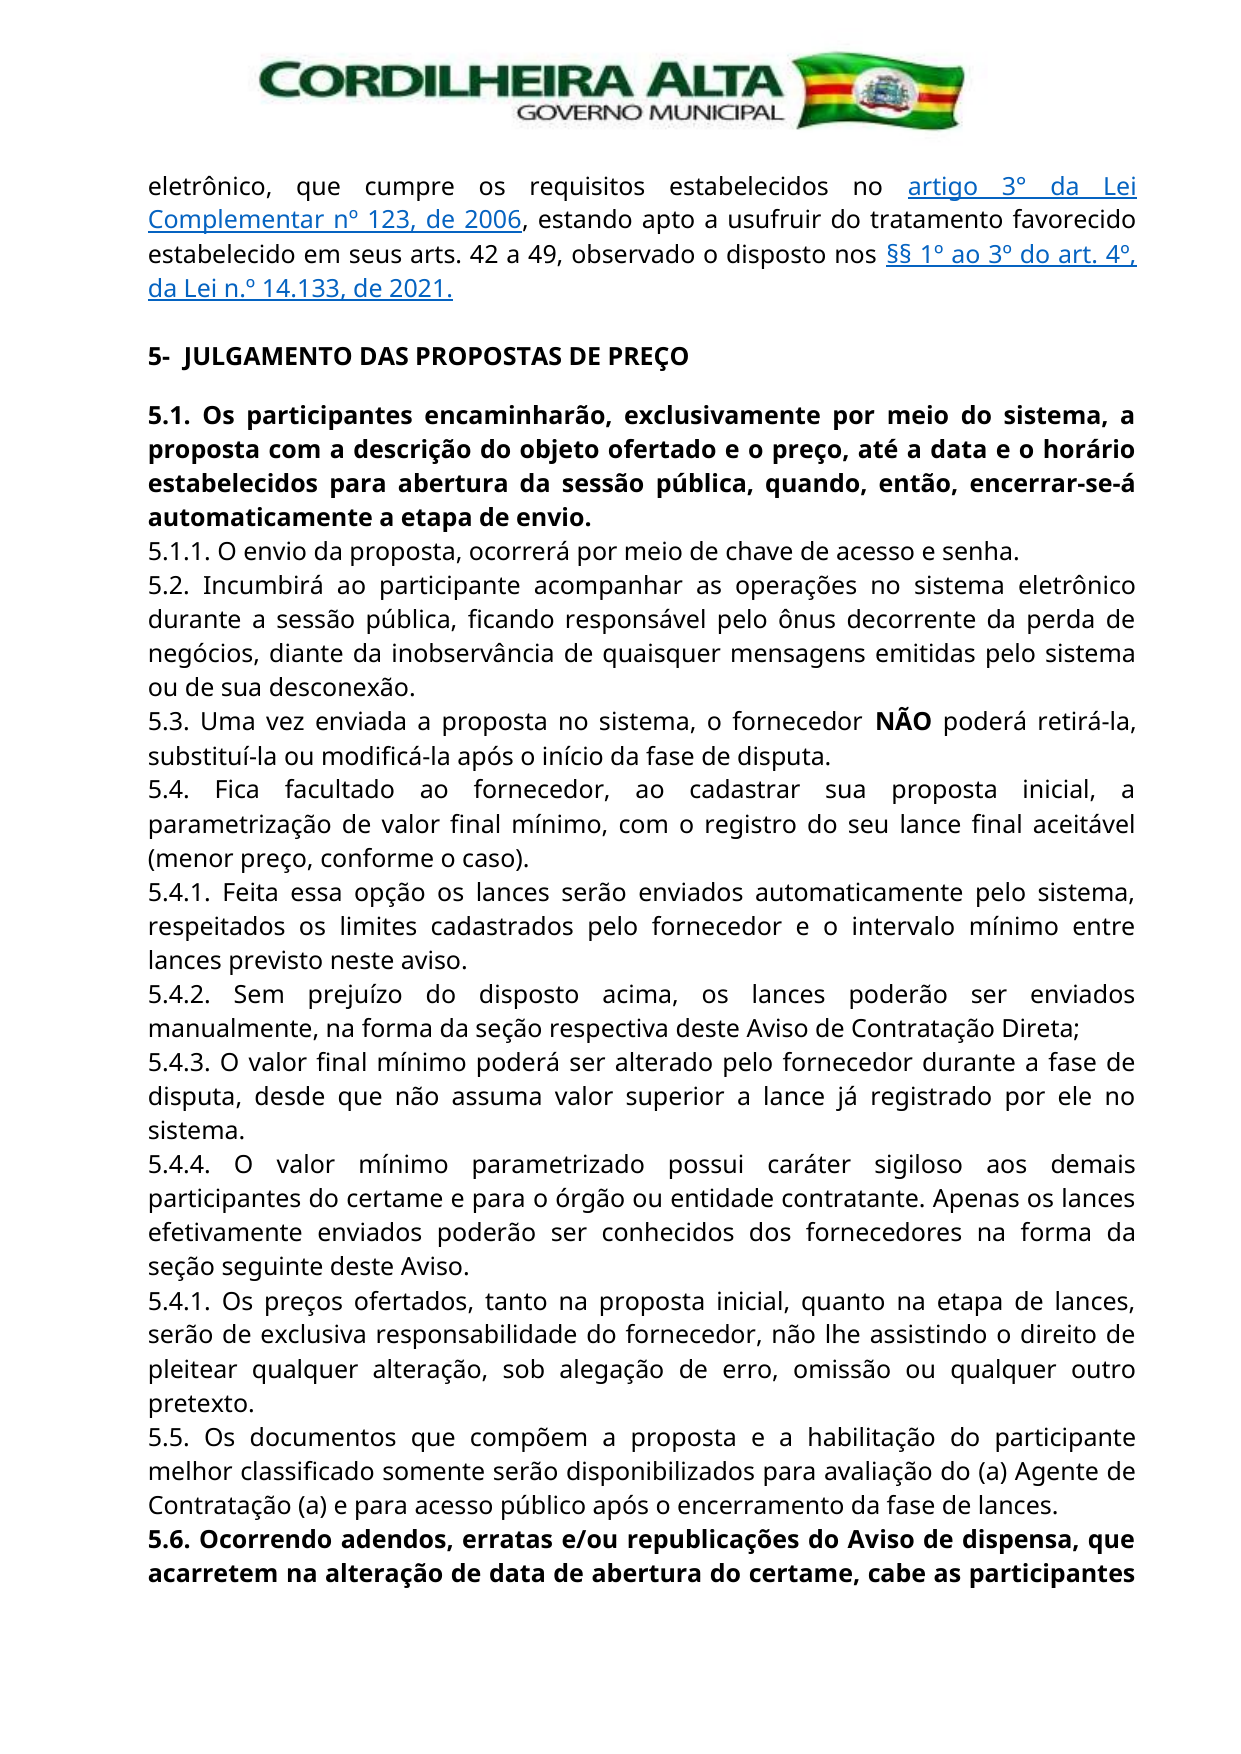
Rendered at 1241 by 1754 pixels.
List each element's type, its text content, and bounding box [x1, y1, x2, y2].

text 5.5. Os documentos que compõem a proposta e a habilitação do participante melhor classificado somente serão disponibilizados para avaliação do (a) Agente de Contratação (a) e para acesso público após o encerramento da fase de lances. [148, 1419, 1137, 1522]
text 5.4.1. Os preços ofertados, tanto na proposta inicial, quanto na etapa de lances, serão de exclusiva responsabilidade do fornecedor, não lhe assistindo o direito de pleitear qualquer alteração, sob alegação de erro, omissão ou qualquer outro pretexto. [148, 1283, 1137, 1419]
text 5.3. Uma vez enviada a proposta no sistema, o fornecedor NÃO poderá retirá-la, substituí-la ou modificá-la após o início da fase de disputa. [148, 704, 1137, 772]
subtitle JULGAMENTO DAS PROPOSTAS DE PREÇO [148, 338, 1137, 372]
text 5.4. Fica facultado ao fornecedor, ao cadastrar sua proposta inicial, a parametrização de valor final mínimo, com o registro do seu lance final aceitável (menor preço, conforme o caso). [148, 772, 1137, 874]
picture [236, 28, 988, 155]
text 5.4.4. O valor mínimo parametrizado possui caráter sigiloso aos demais participantes do certame e para o órgão ou entidade contratante. Apenas os lances efetivamente enviados poderão ser conhecidos dos fornecedores na forma da seção seguinte deste Aviso. [148, 1147, 1137, 1283]
text 5.4.2. Sem prejuízo do disposto acima, os lances poderão ser enviados manualmente, na forma da seção respectiva deste Aviso de Contratação Direta; [148, 977, 1137, 1045]
text 5.1. Os participantes encaminharão, exclusivamente por meio do sistema, a proposta com a descrição do objeto ofertado e o preço, até a data e o horário estabelecidos para abertura da sessão pública, quando, então, encerrar-se-á automaticamente a etapa de envio. [148, 397, 1137, 534]
text 5.1.1. O envio da proposta, ocorrerá por meio de chave de acesso e senha. [148, 534, 1137, 568]
text 5.4.1. Feita essa opção os lances serão enviados automaticamente pelo sistema, respeitados os limites cadastrados pelo fornecedor e o intervalo mínimo entre lances previsto neste aviso. [148, 874, 1137, 977]
text 5.4.3. O valor final mínimo poderá ser alterado pelo fornecedor durante a fase de disputa, desde que não assuma valor superior a lance já registrado por ele no sistema. [148, 1045, 1137, 1147]
text 5.2. Incumbirá ao participante acompanhar as operações no sistema eletrônico durante a sessão pública, ficando responsável pelo ônus decorrente da perda de negócios, diante da inobservância de quaisquer mensagens emitidas pelo sistema ou de sua desconexão. [148, 568, 1137, 704]
